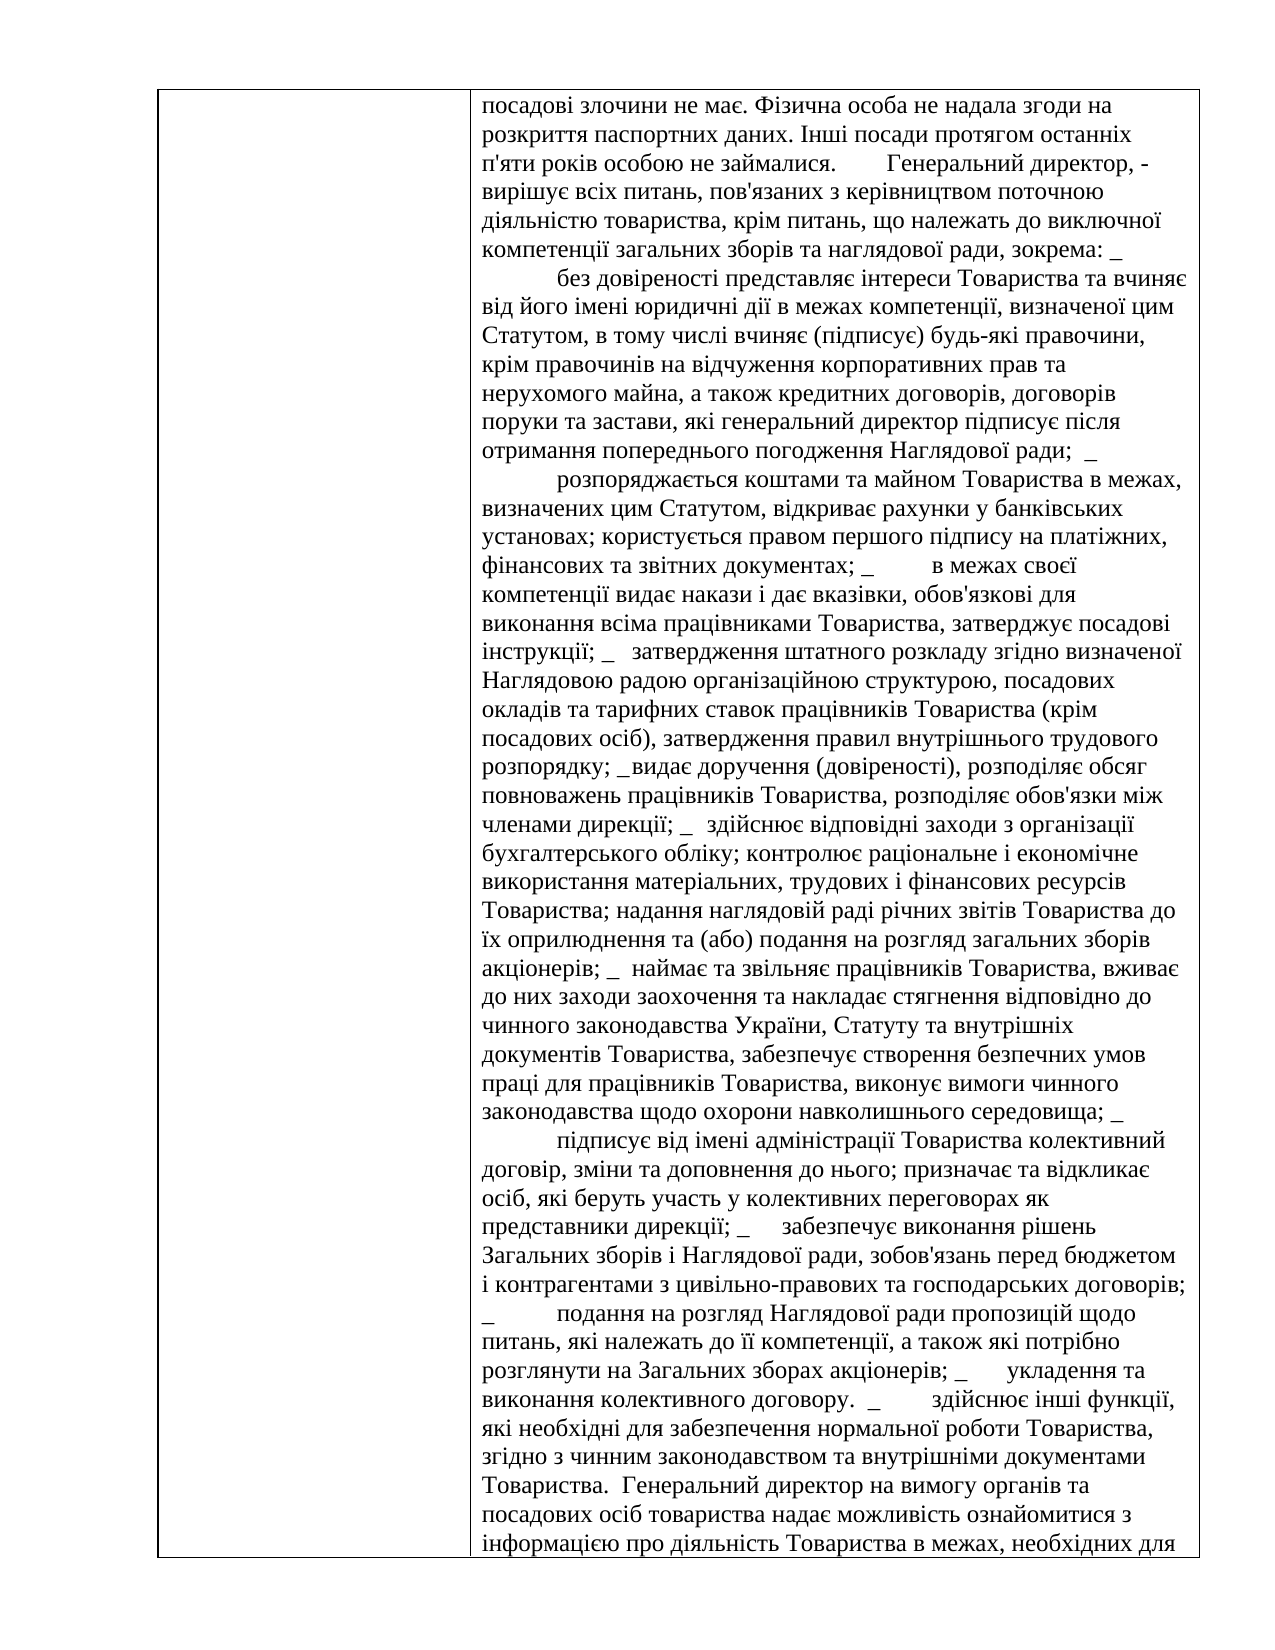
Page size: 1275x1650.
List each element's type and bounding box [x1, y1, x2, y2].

table_header [159, 90, 470, 1556]
table_header [471, 90, 1199, 1556]
